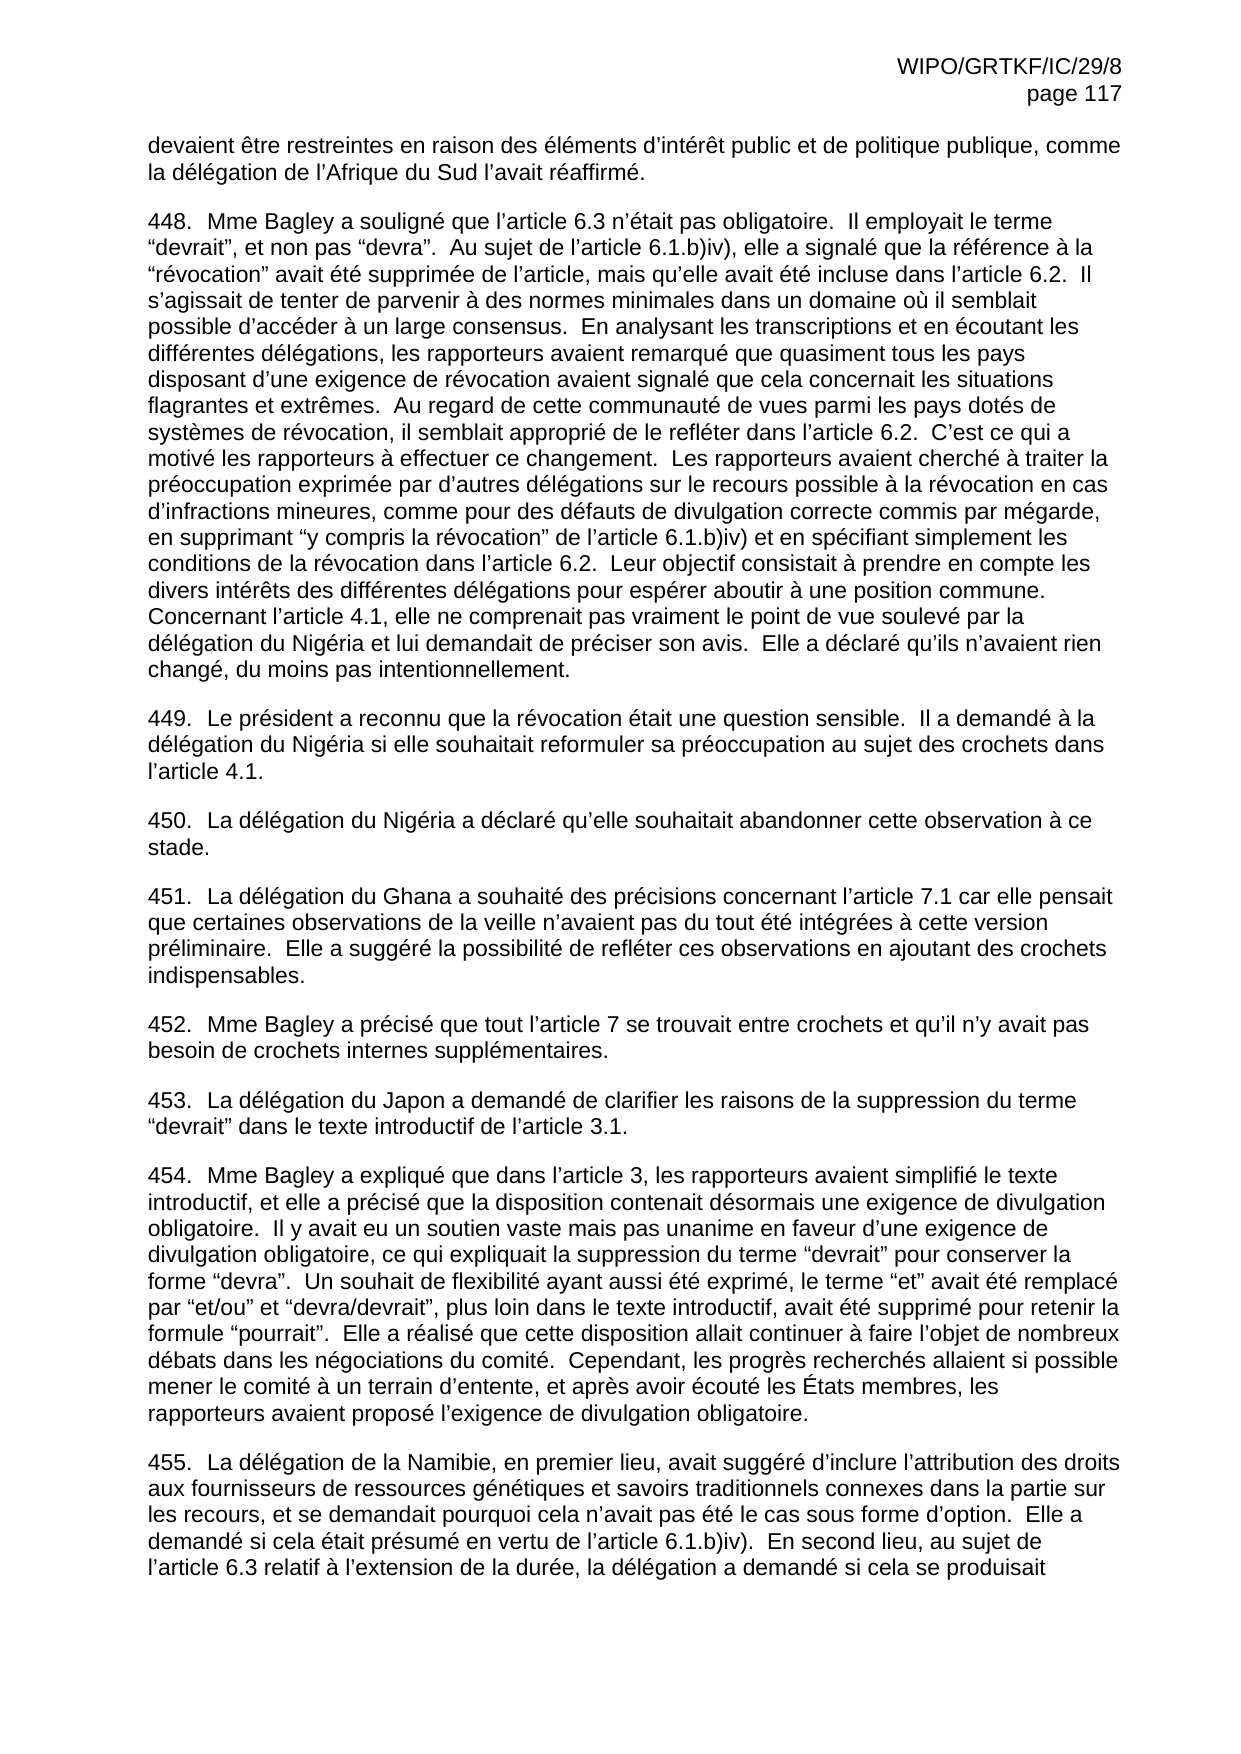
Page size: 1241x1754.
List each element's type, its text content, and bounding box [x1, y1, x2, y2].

text La délégation du Nigéria a déclaré qu’elle souhaitait abandonner cette observation à ce stade. [148, 807, 1122, 860]
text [148, 132, 1122, 185]
text Mme Bagley a expliqué que dans l’article 3, les rapporteurs avaient simplifié le texte introductif, et elle a précisé que la disposition contenait désormais une exigence de divulgation obligatoire. Il y avait eu un soutien vaste mais pas unanime en faveur d’une exigence de divulgation obligatoire, ce qui expliquait la suppression du terme “devrait” pour conserver la forme “devra”. Un souhait de flexibilité ayant aussi été exprimé, le terme “et” avait été remplacé par “et/ou” et “devra/devrait”, plus loin dans le texte introductif, avait été supprimé pour retenir la formule “pourrait”. Elle a réalisé que cette disposition allait continuer à faire l’objet de nombreux débats dans les négociations du comité. Cependant, les progrès recherchés allaient si possible mener le comité à un terrain d’entente, et après avoir écouté les États membres, les rapporteurs avaient proposé l’exigence de divulgation obligatoire. [148, 1162, 1122, 1426]
text La délégation du Ghana a souhaité des précisions concernant l’article 7.1 car elle pensait que certaines observations de la veille n’avaient pas du tout été intégrées à cette version préliminaire. Elle a suggéré la possibilité de refléter ces observations en ajoutant des crochets indispensables. [148, 883, 1122, 988]
text La délégation du Japon a demandé de clarifier les raisons de la suppression du terme “devrait” dans le texte introductif de l’article 3.1. [148, 1087, 1122, 1139]
text Mme Bagley a précisé que tout l’article 7 se trouvait entre crochets et qu’il n’y avait pas besoin de crochets internes supplémentaires. [148, 1011, 1122, 1064]
text Le président a reconnu que la révocation était une question sensible. Il a demandé à la délégation du Nigéria si elle souhaitait reformuler sa préoccupation au sujet des crochets dans l’article 4.1. [148, 705, 1122, 784]
text Mme Bagley a souligné que l’article 6.3 n’était pas obligatoire. Il employait le terme “devrait”, et non pas “devra”. Au sujet de l’article 6.1.b)iv), elle a signalé que la référence à la “révocation” avait été supprimée de l’article, mais qu’elle avait été incluse dans l’article 6.2. Il s’agissait de tenter de parvenir à des normes minimales dans un domaine où il semblait possible d’accéder à un large consensus. En analysant les transcriptions et en écoutant les différentes délégations, les rapporteurs avaient remarqué que quasiment tous les pays disposant d’une exigence de révocation avaient signalé que cela concernait les situations flagrantes et extrêmes. Au regard de cette communauté de vues parmi les pays dotés de systèmes de révocation, il semblait approprié de le refléter dans l’article 6.2. C’est ce qui a motivé les rapporteurs à effectuer ce changement. Les rapporteurs avaient cherché à traiter la préoccupation exprimée par d’autres délégations sur le recours possible à la révocation en cas d’infractions mineures, comme pour des défauts de divulgation correcte commis par mégarde, en supprimant “y compris la révocation” de l’article 6.1.b)iv) et en spécifiant simplement les conditions de la révocation dans l’article 6.2. Leur objectif consistait à prendre en compte les divers intérêts des différentes délégations pour espérer aboutir à une position commune. Concernant l’article 4.1, elle ne comprenait pas vraiment le point de vue soulevé par la délégation du Nigéria et lui demandait de préciser son avis. Elle a déclaré qu’ils n’avaient rien changé, du moins pas intentionnellement. [148, 208, 1122, 682]
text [148, 1449, 1122, 1581]
